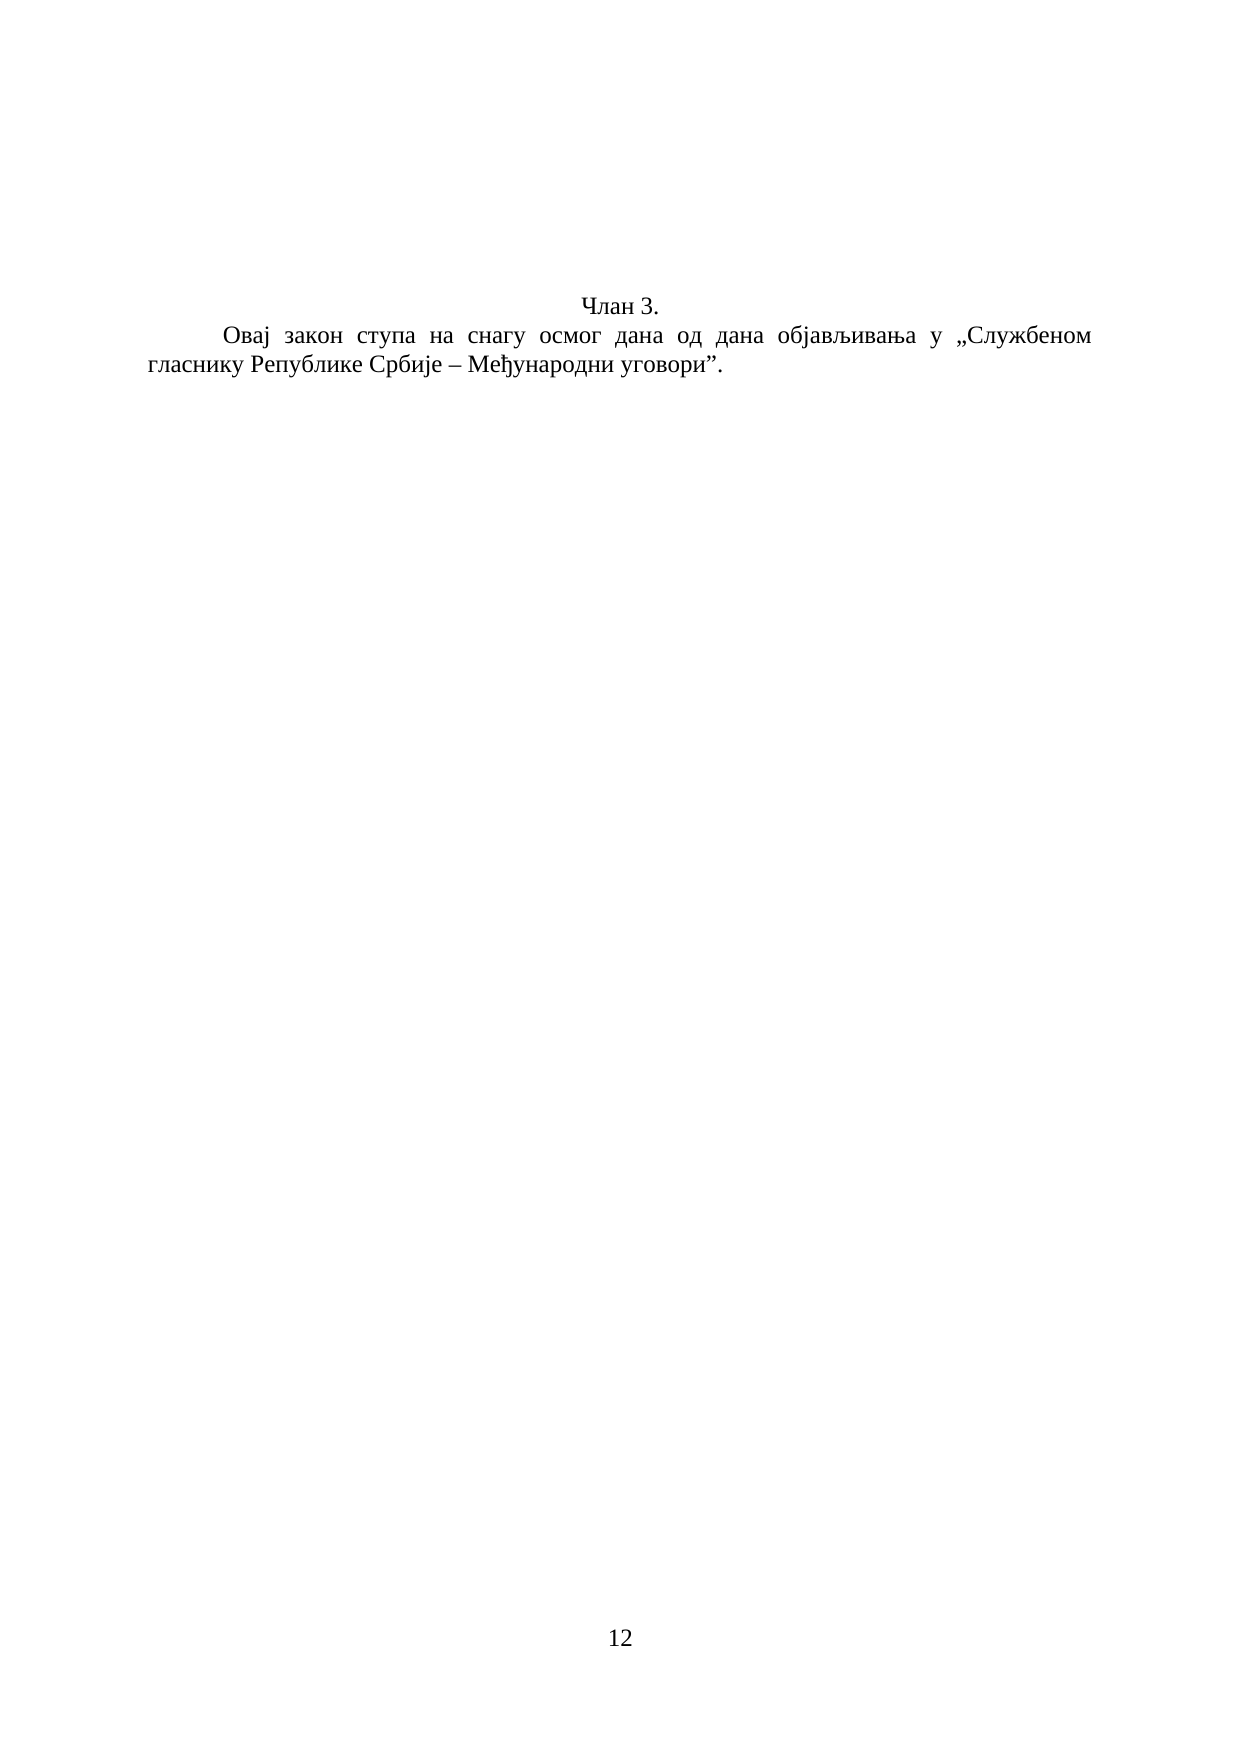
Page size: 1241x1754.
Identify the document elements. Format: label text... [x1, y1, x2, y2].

text Овај закон ступа на снагу осмог дана од дана објављивања у „Службеном гласнику Републике Србије – Међународни уговори”. [148, 320, 1093, 378]
text Члан 3. [148, 291, 1093, 320]
